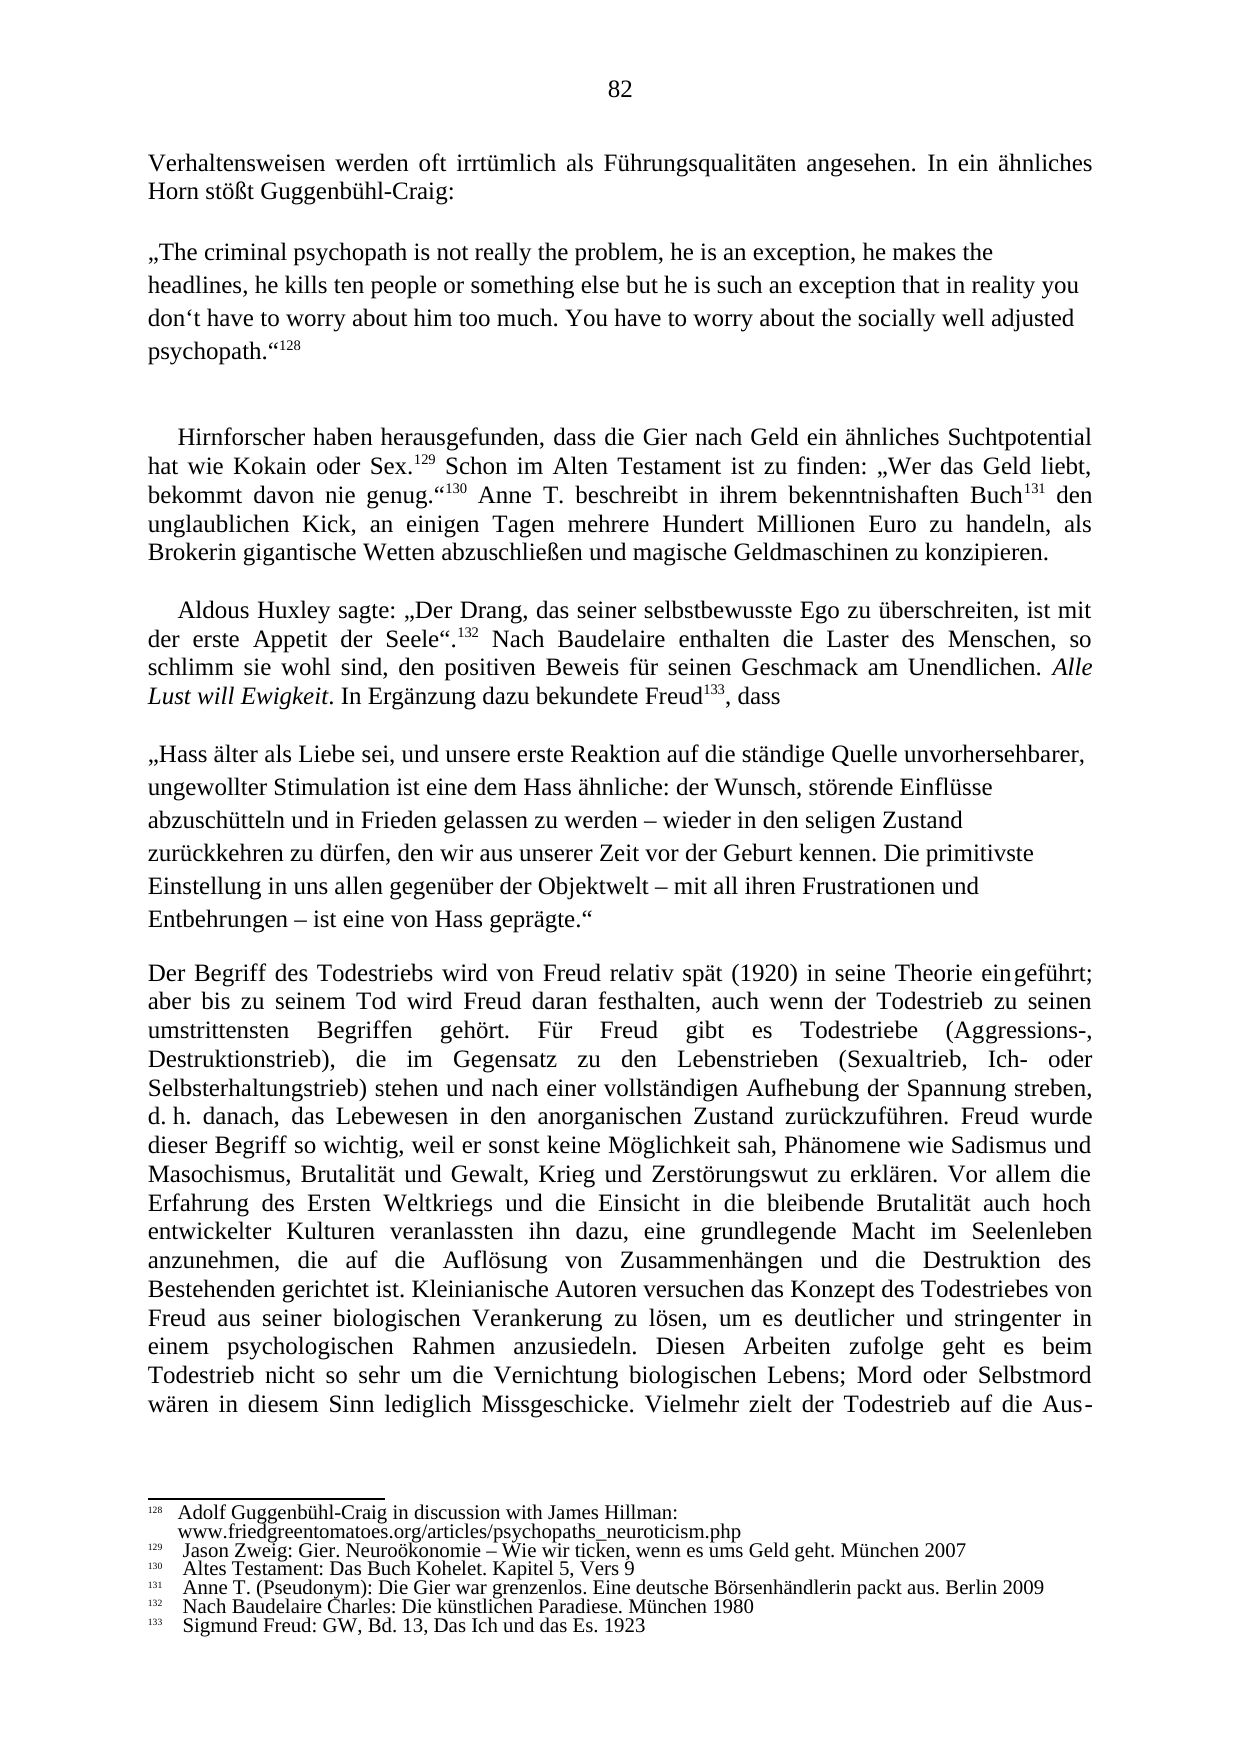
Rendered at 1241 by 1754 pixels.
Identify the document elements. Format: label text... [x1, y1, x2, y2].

text Aldous Huxley sagte: „Der Drang, das seiner selbstbewusste Ego zu überschreiten, ist mit der erste Appetit der Seele“. Nach Baudelaire enthalten die Laster des Menschen, so schlimm sie wohl sind, den positiven Beweis für seinen Geschmack am Unendlichen. Alle Lust will Ewigkeit. In Ergänzung dazu bekundete Freud, dass [148, 595, 1093, 710]
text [148, 958, 1093, 1418]
text „The criminal psychopath is not really the problem, he is an exception, he makes the headlines, he kills ten people or something else but he is such an exception that in reality you don‘t have to worry about him too much. You have to worry about the socially well adjusted psychopath.“ [148, 237, 1093, 365]
text Hirnforscher haben herausgefunden, dass die Gier nach Geld ein ähnliches Suchtpotential hat wie Kokain oder Sex. Schon im Alten Testament ist zu finden: „Wer das Geld liebt, bekommt davon nie genug.“ Anne T. beschreibt in ihrem bekenntnishaften Buch den unglaublichen Kick, an einigen Tagen mehrere Hundert Millionen Euro zu handeln, als Brokerin gigantische Wetten abzuschließen und magische Geldmaschinen zu konzipieren. [148, 422, 1093, 566]
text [148, 148, 1093, 205]
text „Hass älter als Liebe sei, und unsere erste Reaktion auf die ständige Quelle unvorhersehbarer, ungewollter Stimulation ist eine dem Hass ähnliche: der Wunsch, störende Einflüsse abzuschütteln und in Frieden gelassen zu werden – wieder in den seligen Zustand zurückkehren zu dürfen, den wir aus unserer Zeit vor der Geburt kennen. Die primitivste Einstellung in uns allen gegenüber der Objektwelt – mit all ihren Frustrationen und Entbehrungen – ist eine von Hass geprägte.“ [148, 739, 1093, 932]
